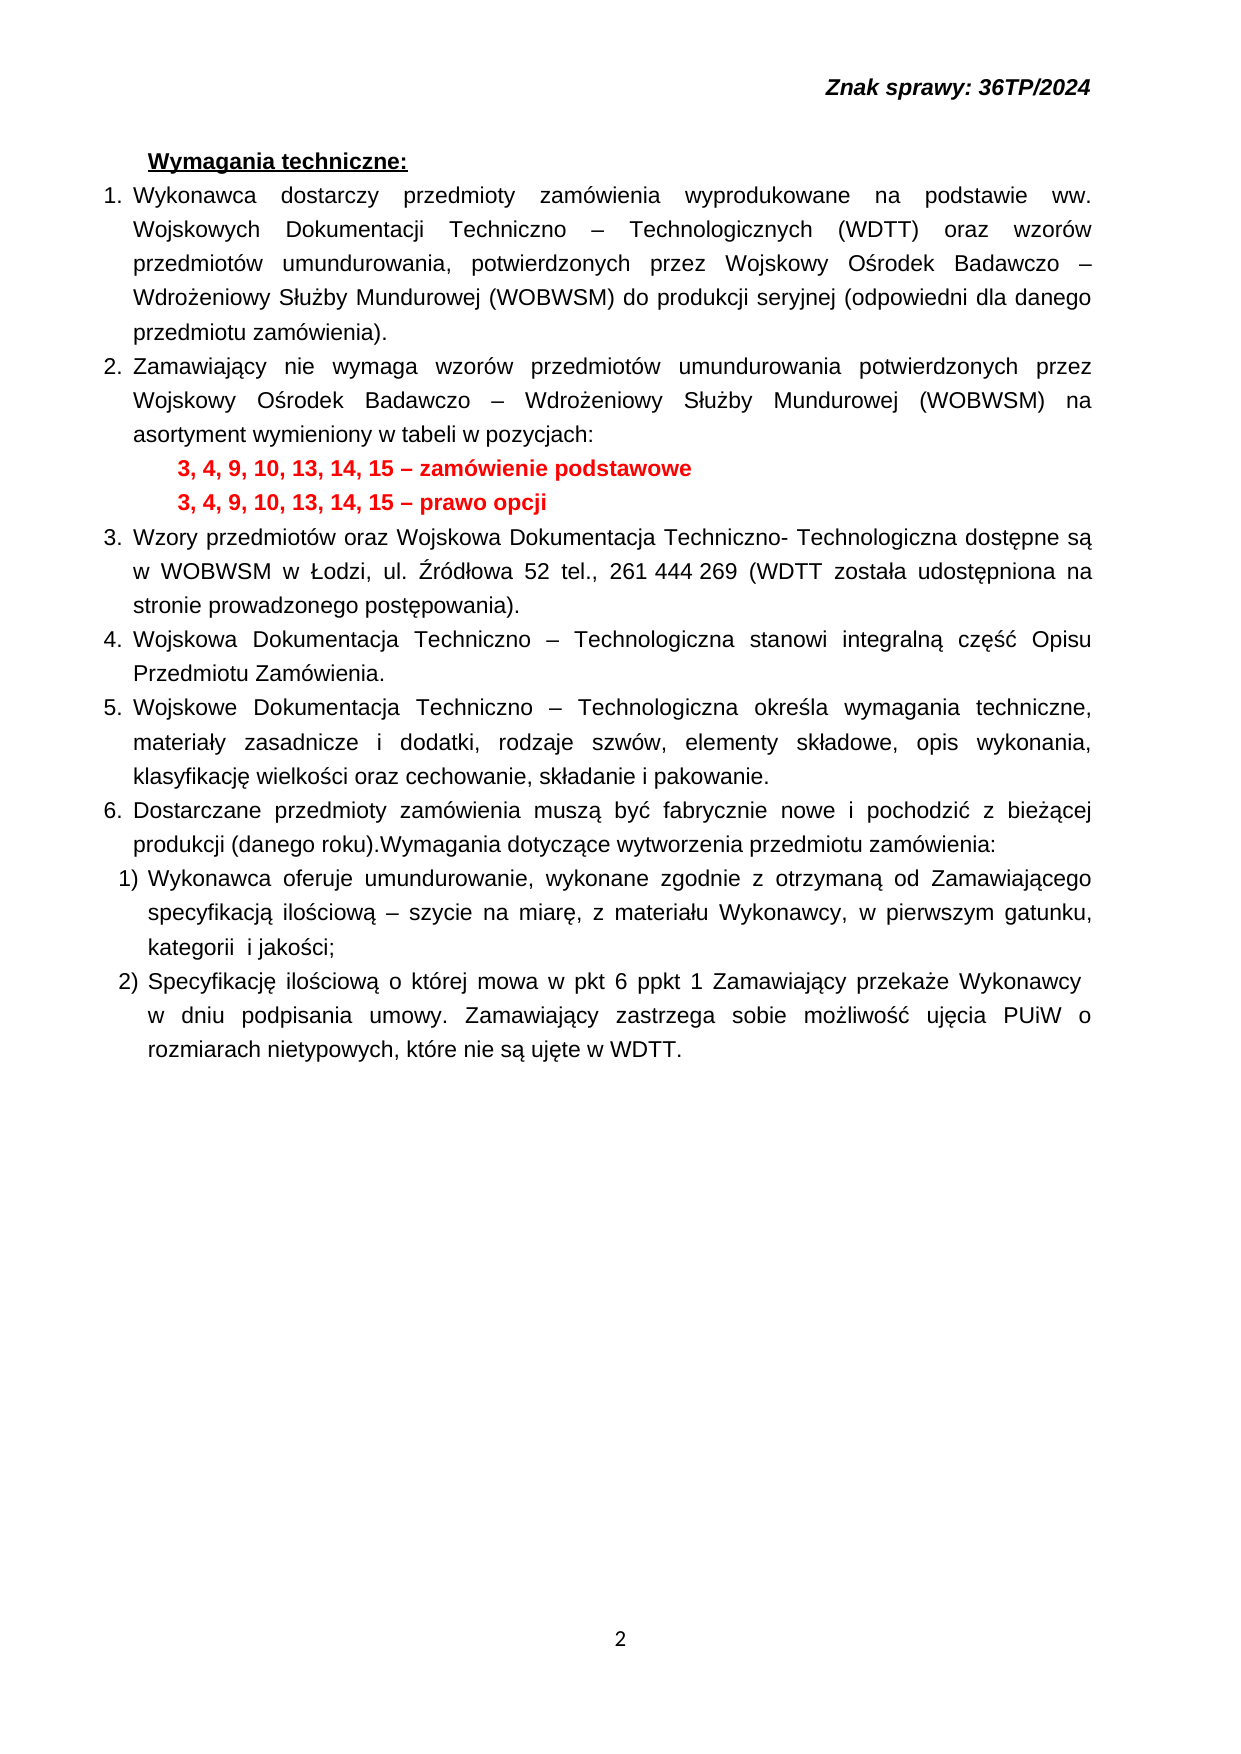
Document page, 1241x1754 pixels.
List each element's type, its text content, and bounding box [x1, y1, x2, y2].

text Wymagania techniczne: [148, 148, 1092, 174]
list Zamawiający nie wymaga wzorów przedmiotów umundurowania potwierdzonych przez Wojskowy Ośrodek Badawczo – Wdrożeniowy Służby Mundurowej (WOBWSM) na asortyment wymieniony w tabeli w pozycjach: [103, 353, 1092, 447]
list Specyfikację ilościową o której mowa w pkt 6 ppkt 1 Zamawiający przekaże Wykonawcy w dniu podpisania umowy. Zamawiający zastrzega sobie możliwość ujęcia PUiW o rozmiarach nietypowych, które nie są ujęte w WDTT. [118, 968, 1092, 1062]
list Wojskowa Dokumentacja Techniczno – Technologiczna stanowi integralną część Opisu Przedmiotu Zamówienia. [103, 626, 1092, 687]
list 3, 4, 9, 10, 13, 14, 15 – prawo opcji [177, 489, 1092, 516]
list 3, 4, 9, 10, 13, 14, 15 – zamówienie podstawowe [177, 455, 1092, 482]
list Wykonawca oferuje umundurowanie, wykonane zgodnie z otrzymaną od Zamawiającego specyfikacją ilościową – szycie na miarę, z materiału Wykonawcy, w pierwszym gatunku, kategorii i jakości; [118, 865, 1092, 960]
list Wzory przedmiotów oraz Wojskowa Dokumentacja Techniczno- Technologiczna dostępne są w WOBWSM w Łodzi, ul. Źródłowa 52 tel., 261 444 269 (WDTT została udostępniona na stronie prowadzonego postępowania). [103, 523, 1092, 618]
list Wykonawca dostarczy przedmioty zamówienia wyprodukowane na podstawie ww. Wojskowych Dokumentacji Techniczno – Technologicznych (WDTT) oraz wzorów przedmiotów umundurowania, potwierdzonych przez Wojskowy Ośrodek Badawczo – Wdrożeniowy Służby Mundurowej (WOBWSM) do produkcji seryjnej (odpowiedni dla danego przedmiotu zamówienia). [103, 182, 1092, 345]
list Wojskowe Dokumentacja Techniczno – Technologiczna określa wymagania techniczne, materiały zasadnicze i dodatki, rodzaje szwów, elementy składowe, opis wykonania, klasyfikację wielkości oraz cechowanie, składanie i pakowanie. [103, 694, 1092, 789]
list Dostarczane przedmioty zamówienia muszą być fabrycznie nowe i pochodzić z bieżącej produkcji (danego roku).Wymagania dotyczące wytworzenia przedmiotu zamówienia: [103, 797, 1092, 857]
